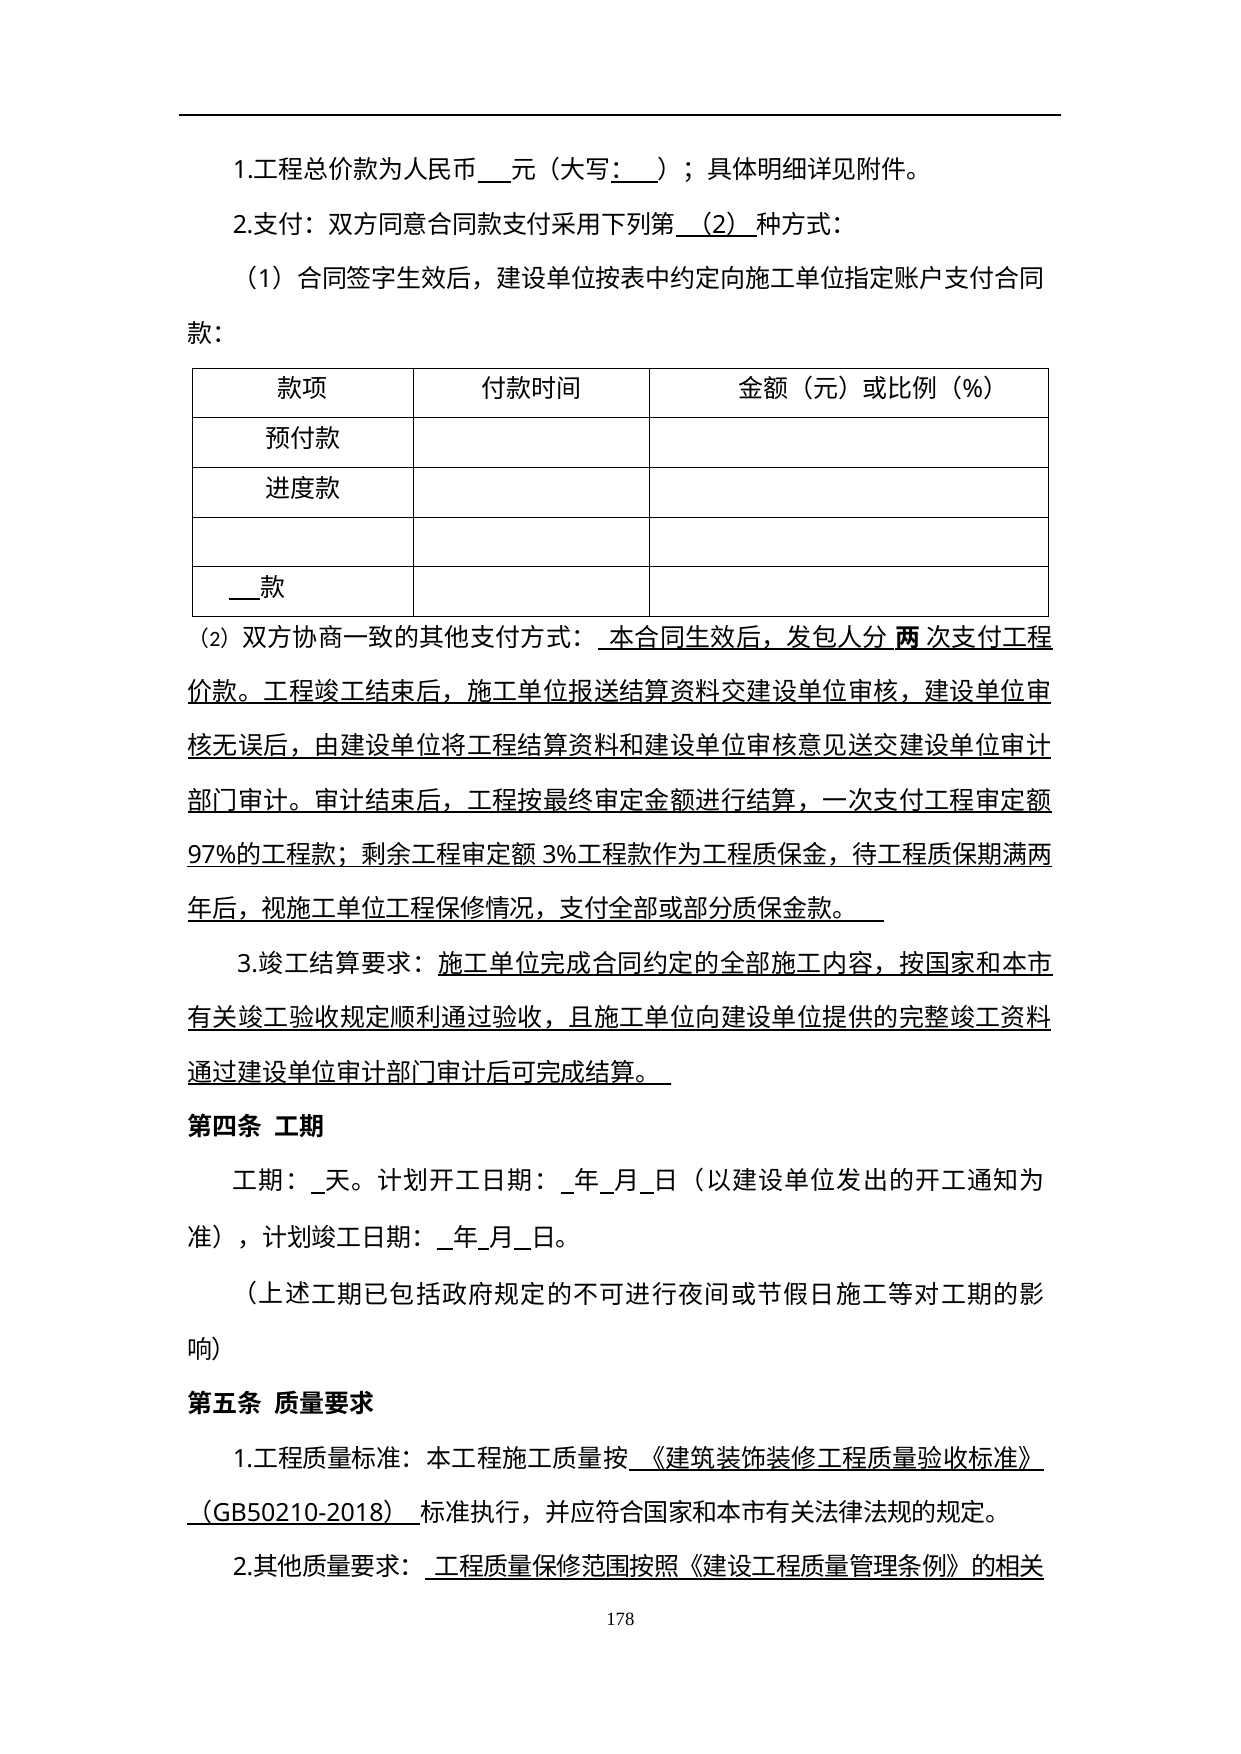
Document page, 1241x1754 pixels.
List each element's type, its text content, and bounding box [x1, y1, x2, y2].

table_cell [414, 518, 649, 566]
text 2.支付：双方同意合同款支付采用下列第 （2） 种方式： [187, 204, 1045, 241]
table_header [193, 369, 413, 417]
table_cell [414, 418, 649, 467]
text 工期： 天。计划开工日期： 年 月 日（以建设单位发出的开工通知为准），计划竣工日期： 年 月 日。 [187, 1161, 1045, 1255]
list 3.竣工结算要求：施工单位完成合同约定的全部施工内容，按国家和本市有关竣工验收规定顺利通过验收，且施工单位向建设单位提供的完整竣工资料通过建设单位审计部门审计后可完成结算。 [187, 943, 1053, 1088]
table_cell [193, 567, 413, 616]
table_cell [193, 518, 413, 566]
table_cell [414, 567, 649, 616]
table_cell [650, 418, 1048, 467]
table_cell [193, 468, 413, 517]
text （1）合同签字生效后，建设单位按表中约定向施工单位指定账户支付合同款： [187, 259, 1045, 349]
list 双方协商一致的其他支付方式： 本合同生效后，发包人分 两 次支付工程价款。工程竣工结束后，施工单位报送结算资料交建设单位审核，建设单位审核无误后，由建设单位将工程结算资料和建设单位审核意见送交建设单位审计部门审计。审计结束后，工程按最终审定金额进行结算，一次支付工程审定额97%的工程款；剩余工程审定额3%工程款作为工程质保金，待工程质保期满两年后，视施工单位工程保修情况，支付全部或部分质保金款。 [187, 812, 1053, 925]
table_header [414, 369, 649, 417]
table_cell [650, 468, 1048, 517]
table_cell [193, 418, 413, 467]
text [187, 1547, 1045, 1583]
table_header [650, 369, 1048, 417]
list 工期 [187, 1106, 1053, 1143]
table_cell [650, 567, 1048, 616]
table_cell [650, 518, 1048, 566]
text 1.工程质量标准：本工程施工质量按 《建筑装饰装修工程质量验收标准》（GB50210-2018） 标准执行，并应符合国家和本市有关法律法规的规定。 [187, 1438, 1045, 1529]
list 质量要求 [187, 1384, 1053, 1420]
text 1.工程总价款为人民币 元（大写： ）；具体明细详见附件。 [187, 150, 1045, 186]
list 双方协商一致的其他支付方式： 本合同生效后，发包人分 两 次支付工程价款。工程竣工结束后，施工单位报送结算资料交建设单位审核，建设单位审核无误后，由建设单位将工程结算资料和建设单位审核意见送交建设单位审计部门审计。审计结束后，工程按最终审定金额进行结算，一次支付工程审定额97%的工程款；剩余工程审定额3%工程款作为工程质保金，待工程质保期满两年后，视施工单位工程保修情况，支付全部或部分质保金款。 [187, 617, 1053, 811]
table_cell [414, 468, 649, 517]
text （上述工期已包括政府规定的不可进行夜间或节假日施工等对工期的影响） [187, 1273, 1045, 1366]
